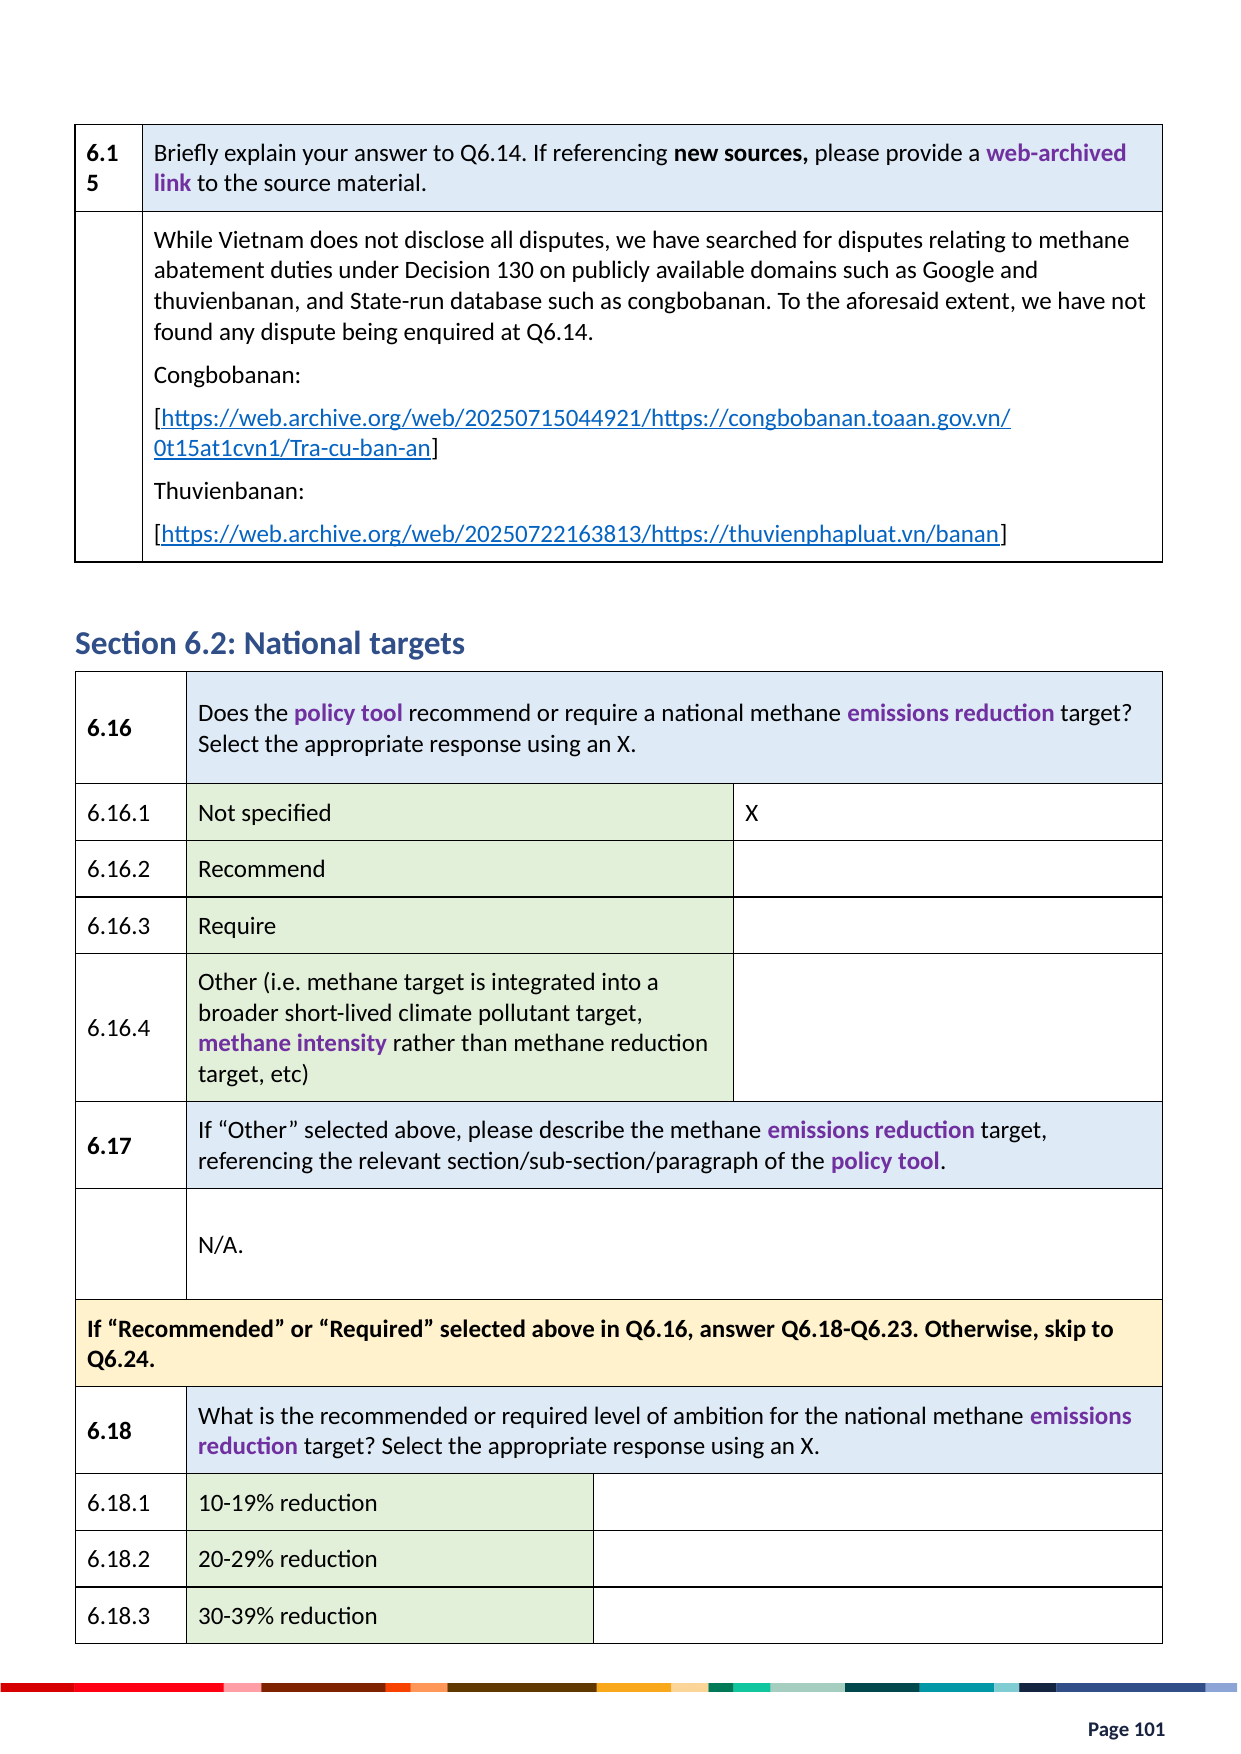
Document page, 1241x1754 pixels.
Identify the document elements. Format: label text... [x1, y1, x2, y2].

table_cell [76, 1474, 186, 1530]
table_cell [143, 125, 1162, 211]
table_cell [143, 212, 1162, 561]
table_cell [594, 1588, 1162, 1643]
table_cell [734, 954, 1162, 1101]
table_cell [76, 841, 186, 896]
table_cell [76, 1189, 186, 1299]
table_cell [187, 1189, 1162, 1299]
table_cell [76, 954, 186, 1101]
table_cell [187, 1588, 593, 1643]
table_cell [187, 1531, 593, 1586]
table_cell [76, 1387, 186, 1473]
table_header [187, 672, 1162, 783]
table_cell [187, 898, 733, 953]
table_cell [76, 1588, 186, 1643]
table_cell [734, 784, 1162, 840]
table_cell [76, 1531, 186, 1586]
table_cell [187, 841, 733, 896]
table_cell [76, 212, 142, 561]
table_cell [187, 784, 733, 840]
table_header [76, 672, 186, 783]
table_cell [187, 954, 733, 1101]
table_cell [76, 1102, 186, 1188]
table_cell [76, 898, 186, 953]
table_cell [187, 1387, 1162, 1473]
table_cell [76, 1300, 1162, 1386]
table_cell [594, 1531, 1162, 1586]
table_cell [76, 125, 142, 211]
subtitle Section 6.2: National targets [75, 622, 1165, 663]
picture [0, 1683, 1236, 1692]
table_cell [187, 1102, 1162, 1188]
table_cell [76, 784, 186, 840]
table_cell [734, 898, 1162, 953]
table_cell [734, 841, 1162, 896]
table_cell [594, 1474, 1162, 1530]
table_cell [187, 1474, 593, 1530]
